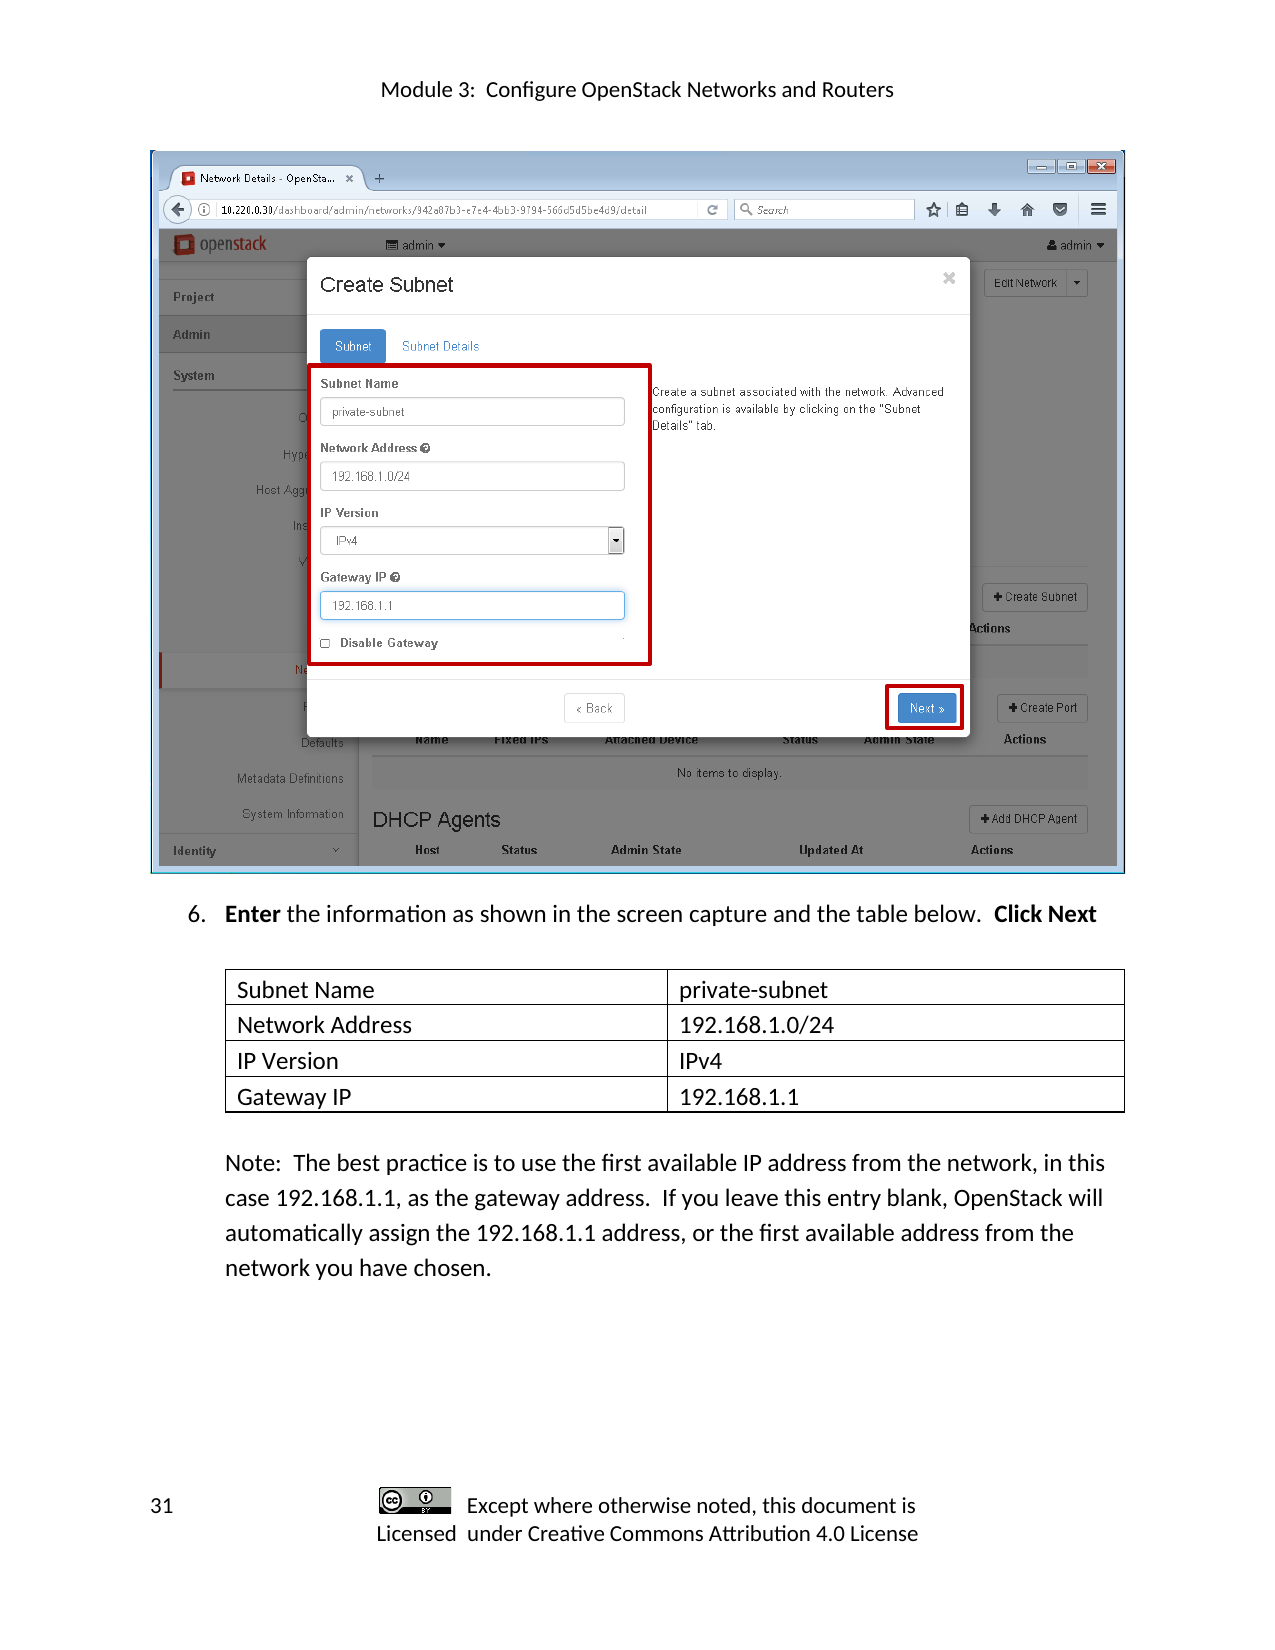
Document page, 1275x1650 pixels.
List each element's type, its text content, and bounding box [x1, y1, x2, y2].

table_cell IP Version [226, 1041, 667, 1076]
table_cell 192.168.1.0/24 [668, 1005, 1124, 1040]
table_header private-subnet [668, 970, 1124, 1004]
table_cell Network Address [226, 1005, 667, 1040]
table_cell IPv4 [668, 1041, 1124, 1076]
table_header Subnet Name [226, 970, 667, 1004]
picture [150, 150, 1125, 874]
list Note: The best practice is to use the first available IP address from the network, in this case 192.168.1.1, as the gateway address. If you leave this entry blank, OpenStack will automatically assign the 192.168.1.1 address, or the first available address from the network you have chosen. [225, 1147, 1125, 1283]
table_cell 192.168.1.1 [668, 1077, 1124, 1111]
list Enter the information as shown in the screen capture and the table below. Click Next [187, 898, 1125, 929]
picture [379, 1487, 452, 1514]
table_cell Gateway IP [226, 1077, 667, 1111]
